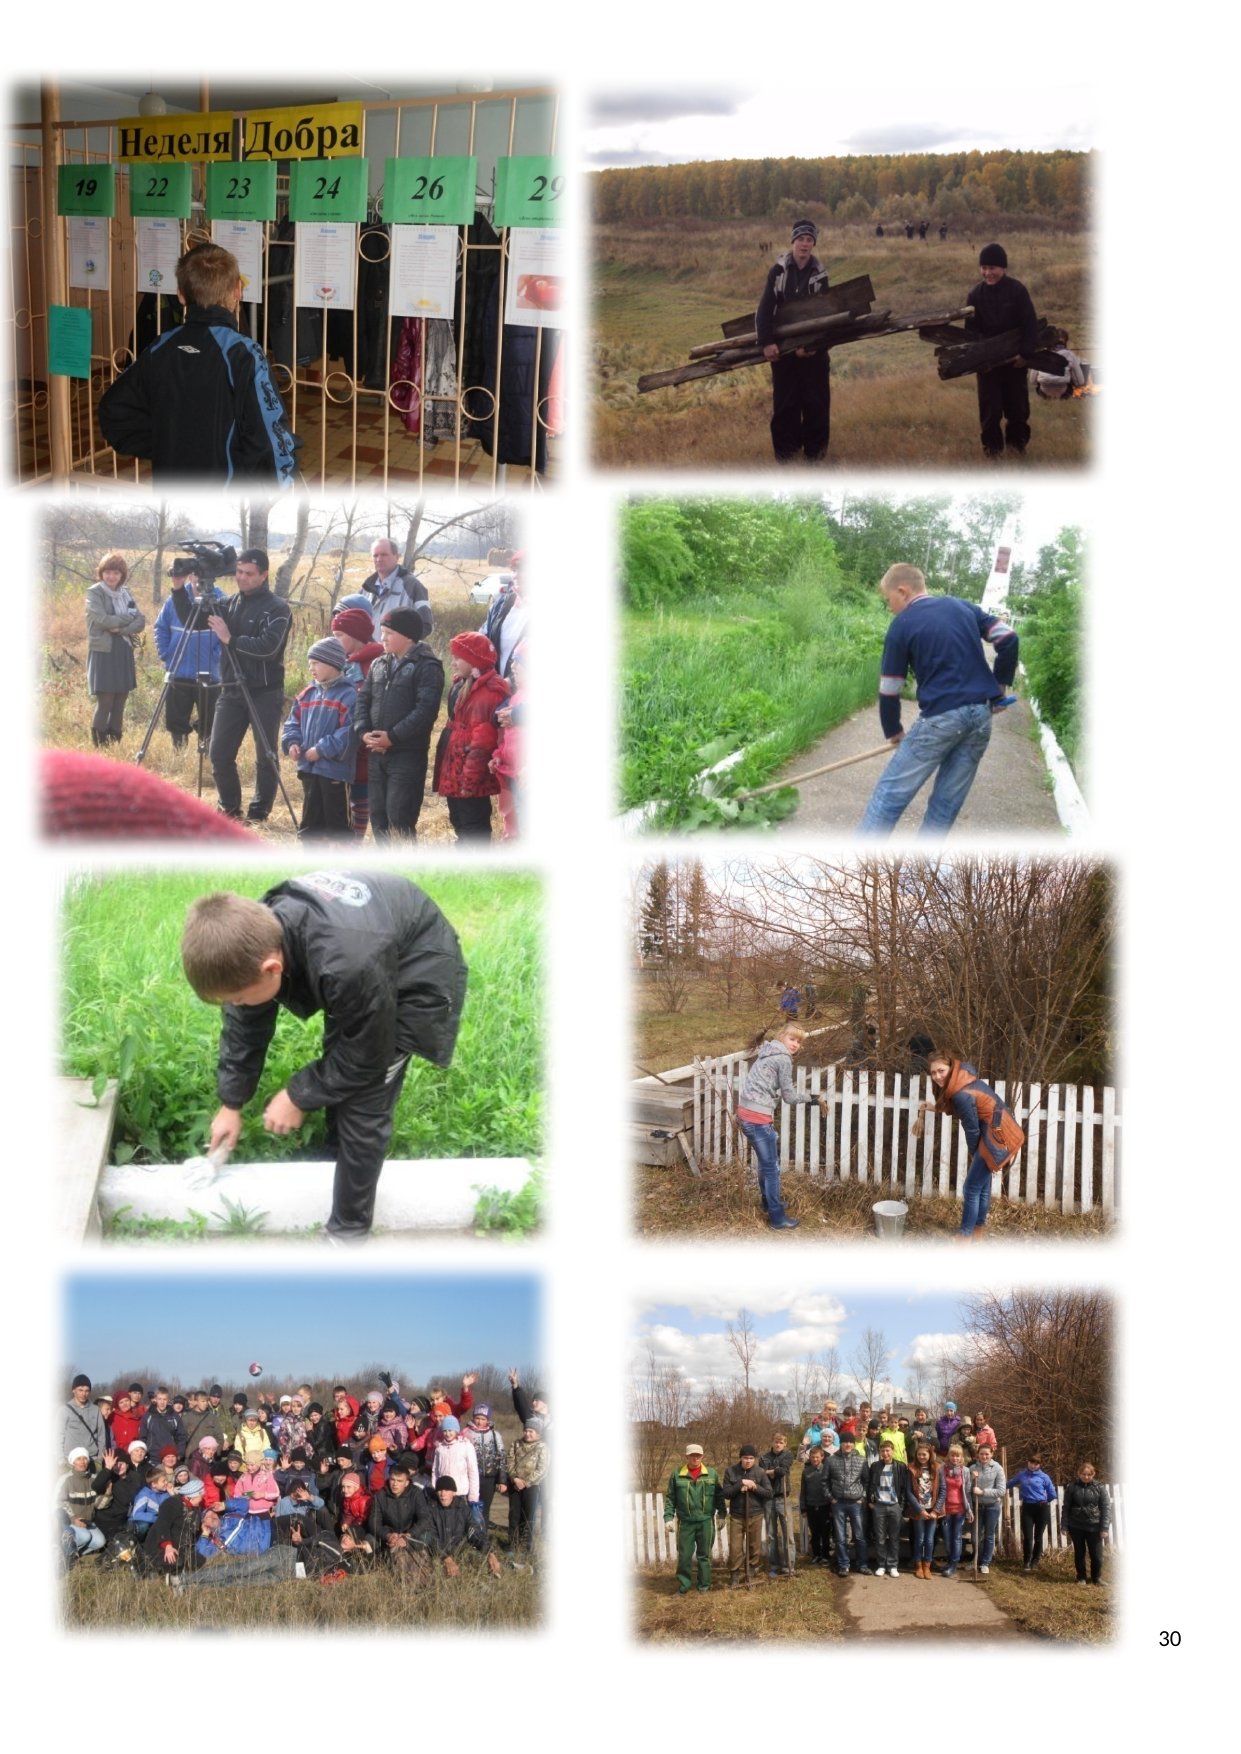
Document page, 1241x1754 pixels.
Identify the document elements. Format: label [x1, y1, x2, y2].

picture [647, 874, 1103, 1227]
picture [53, 520, 505, 830]
picture [24, 95, 543, 471]
picture [602, 104, 1080, 460]
picture [647, 1305, 1102, 1632]
picture [632, 510, 1069, 820]
picture [75, 1285, 531, 1618]
picture [74, 884, 531, 1227]
